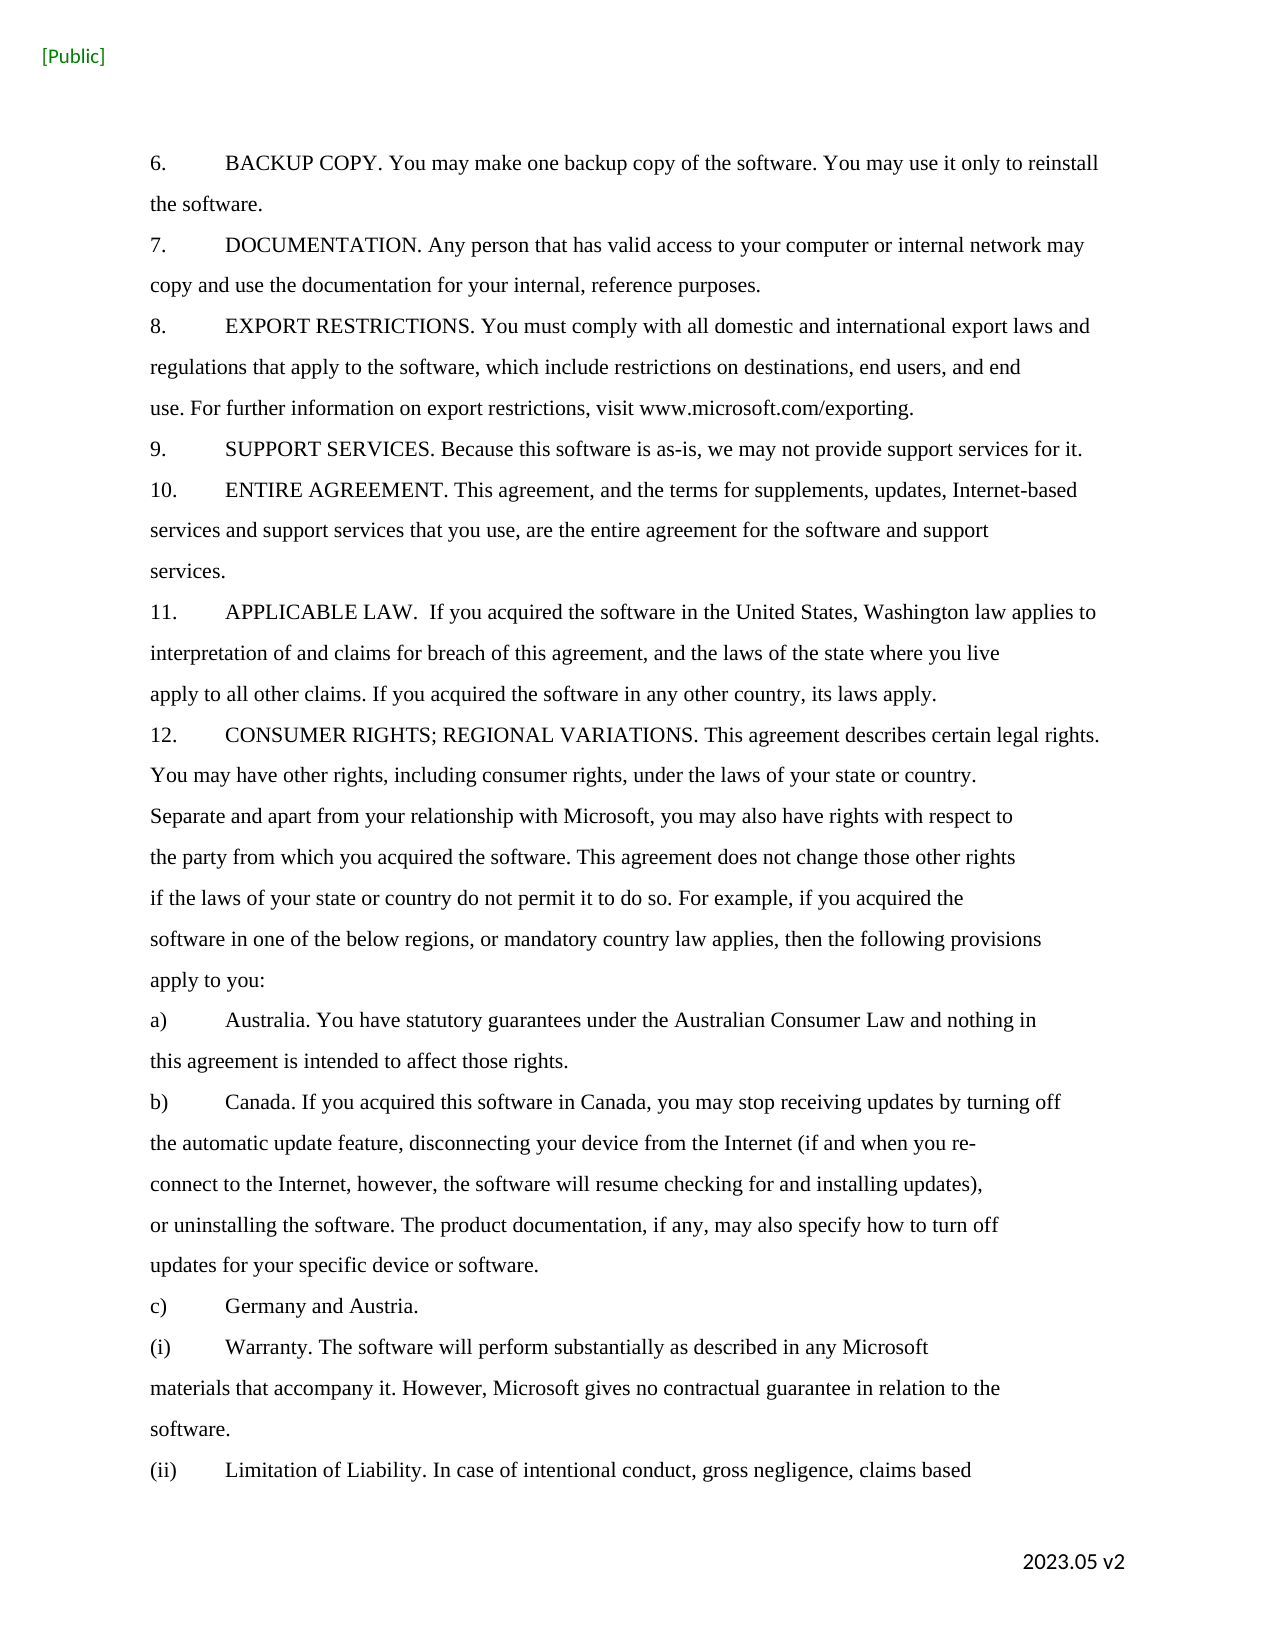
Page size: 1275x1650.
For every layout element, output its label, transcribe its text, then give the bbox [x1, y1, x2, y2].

text (i) Warranty. The software will perform substantially as described in any Microsoft [150, 1334, 1125, 1359]
text services. [150, 558, 1125, 583]
text updates for your specific device or software. [150, 1252, 1125, 1278]
text apply to all other claims. If you acquired the software in any other country, its laws apply. [150, 681, 1125, 706]
text materials that accompany it. However, Microsoft gives no contractual guarantee in relation to the [150, 1375, 1125, 1400]
text the party from which you acquired the software. This agreement does not change those other rights [150, 844, 1125, 869]
text apply to you: [150, 967, 1125, 992]
text b) Canada. If you acquired this software in Canada, you may stop receiving updates by turning off [150, 1089, 1125, 1114]
text use. For further information on export restrictions, visit www.microsoft.com/exporting. [150, 395, 1125, 420]
text 7. DOCUMENTATION. Any person that has valid access to your computer or internal network may [150, 232, 1125, 257]
text or uninstalling the software. The product documentation, if any, may also specify how to turn off [150, 1212, 1125, 1237]
text regulations that apply to the software, which include restrictions on destinations, end users, and end [150, 354, 1125, 379]
text You may have other rights, including consumer rights, under the laws of your state or country. [150, 762, 1125, 788]
text software in one of the below regions, or mandatory country law applies, then the following provisions [150, 926, 1125, 951]
text 12. CONSUMER RIGHTS; REGIONAL VARIATIONS. This agreement describes certain legal rights. [150, 722, 1125, 747]
text copy and use the documentation for your internal, reference purposes. [150, 272, 1125, 298]
text 9. SUPPORT SERVICES. Because this software is as-is, we may not provide support services for it. [150, 436, 1125, 461]
text the software. [150, 191, 1125, 216]
text 10. ENTIRE AGREEMENT. This agreement, and the terms for supplements, updates, Internet-based [150, 477, 1125, 502]
text the automatic update feature, disconnecting your device from the Internet (if and when you re- [150, 1130, 1125, 1155]
text services and support services that you use, are the entire agreement for the software and support [150, 517, 1125, 543]
text 8. EXPORT RESTRICTIONS. You must comply with all domestic and international export laws and [150, 313, 1125, 338]
text (ii) Limitation of Liability. In case of intentional conduct, gross negligence, claims based [150, 1457, 1125, 1482]
text a) Australia. You have statutory guarantees under the Australian Consumer Law and nothing in [150, 1007, 1125, 1033]
text if the laws of your state or country do not permit it to do so. For example, if you acquired the [150, 885, 1125, 910]
text this agreement is intended to affect those rights. [150, 1048, 1125, 1073]
text Separate and apart from your relationship with Microsoft, you may also have rights with respect to [150, 803, 1125, 828]
text 11. APPLICABLE LAW. If you acquired the software in the United States, Washington law applies to [150, 599, 1125, 624]
text c) Germany and Austria. [150, 1293, 1125, 1318]
text 6. BACKUP COPY. You may make one backup copy of the software. You may use it only to reinstall [150, 150, 1125, 175]
text connect to the Internet, however, the software will resume checking for and installing updates), [150, 1171, 1125, 1196]
text interpretation of and claims for breach of this agreement, and the laws of the state where you live [150, 640, 1125, 665]
text software. [150, 1416, 1125, 1441]
